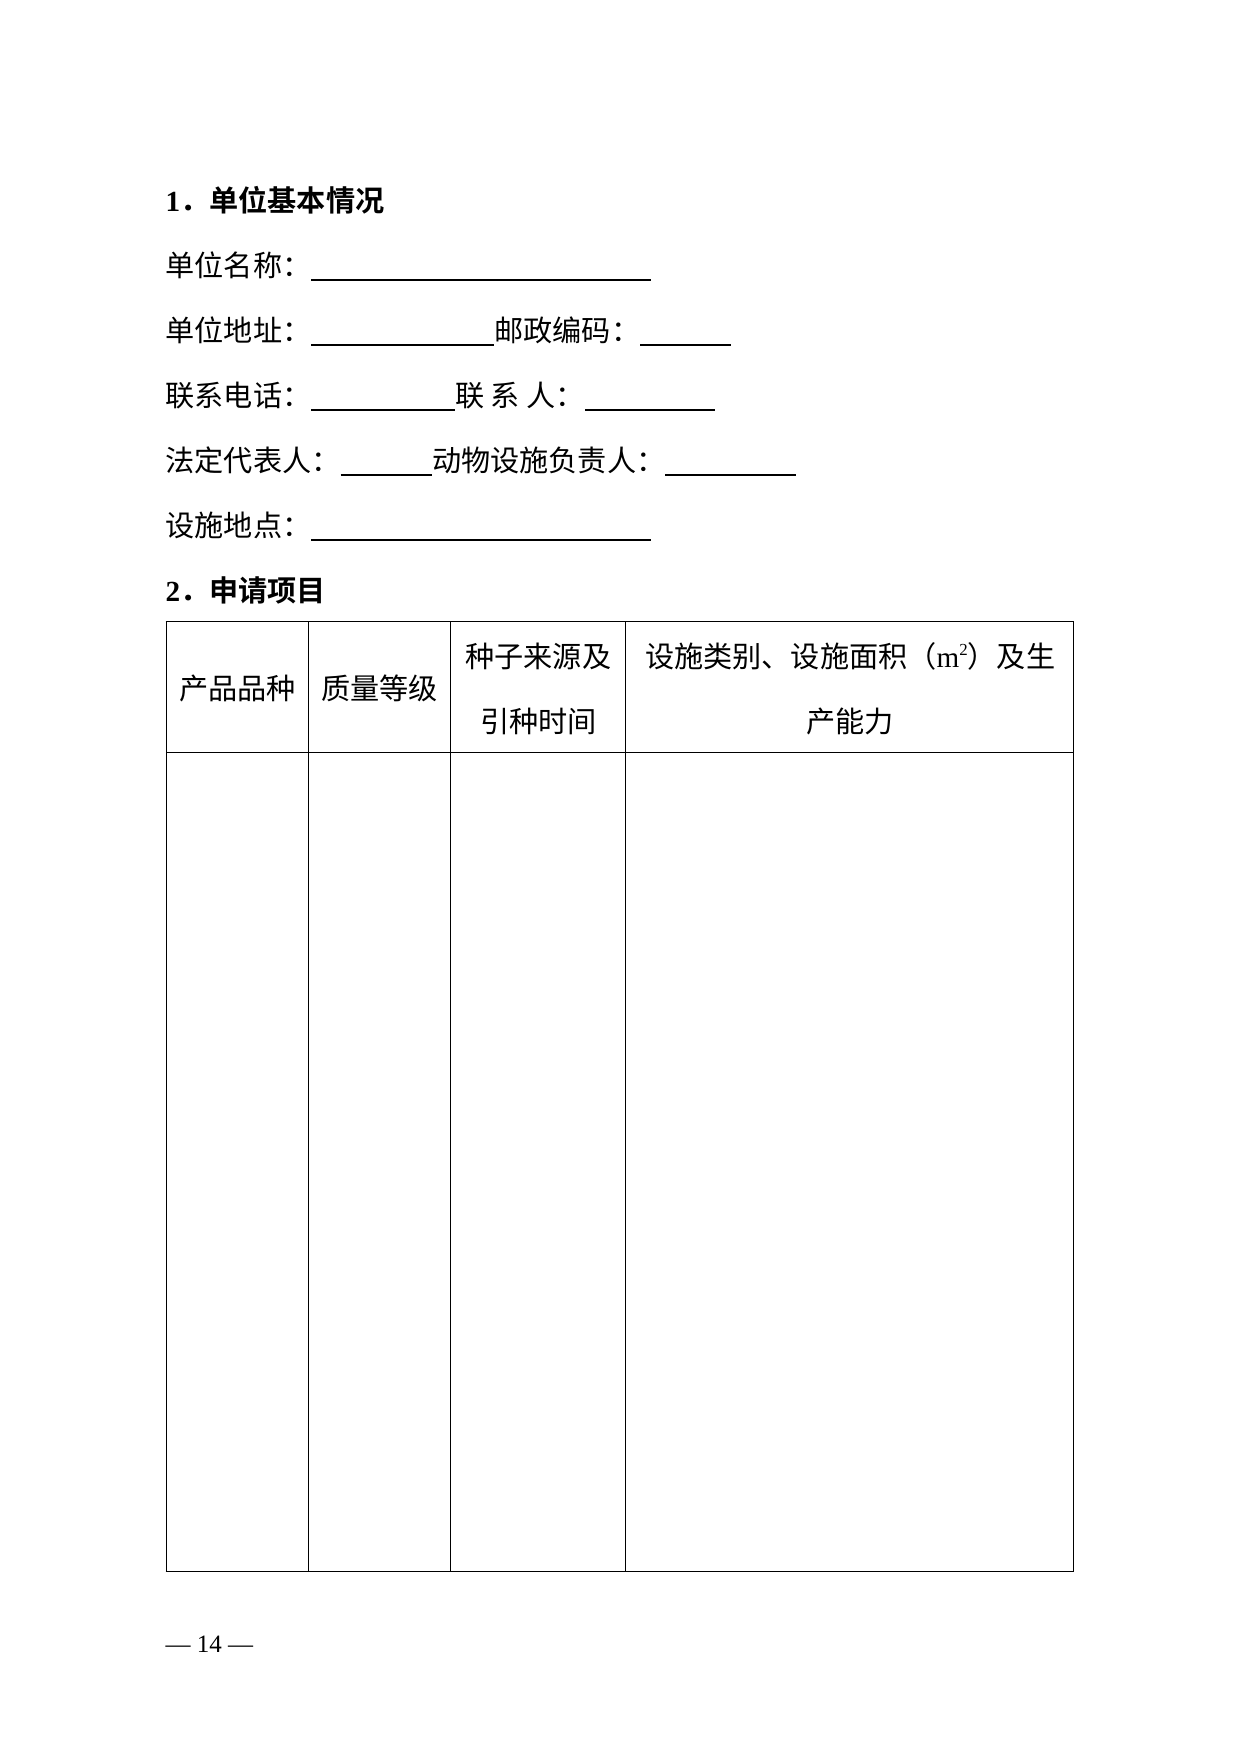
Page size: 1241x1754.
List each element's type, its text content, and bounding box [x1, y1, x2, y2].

text 单位名称： [165, 231, 1075, 296]
text 联系电话： 联 系 人： [165, 361, 1075, 426]
text 设施地点： [165, 491, 1075, 556]
table_cell [626, 753, 1073, 1571]
text 法定代表人： 动物设施负责人： [165, 426, 1075, 491]
table_header 种子来源及引种时间 [451, 622, 625, 752]
table_header 产品品种 [167, 622, 308, 752]
table_header 质量等级 [309, 622, 450, 752]
table_cell [167, 753, 308, 1571]
table_cell [309, 753, 450, 1571]
text 单位地址： 邮政编码： [165, 296, 1075, 361]
text 1．单位基本情况 [165, 166, 1075, 231]
text 2．申请项目 [165, 556, 1075, 621]
table_header 设施类别、设施面积（m2）及生产能力 [626, 622, 1073, 752]
table_cell [451, 753, 625, 1571]
